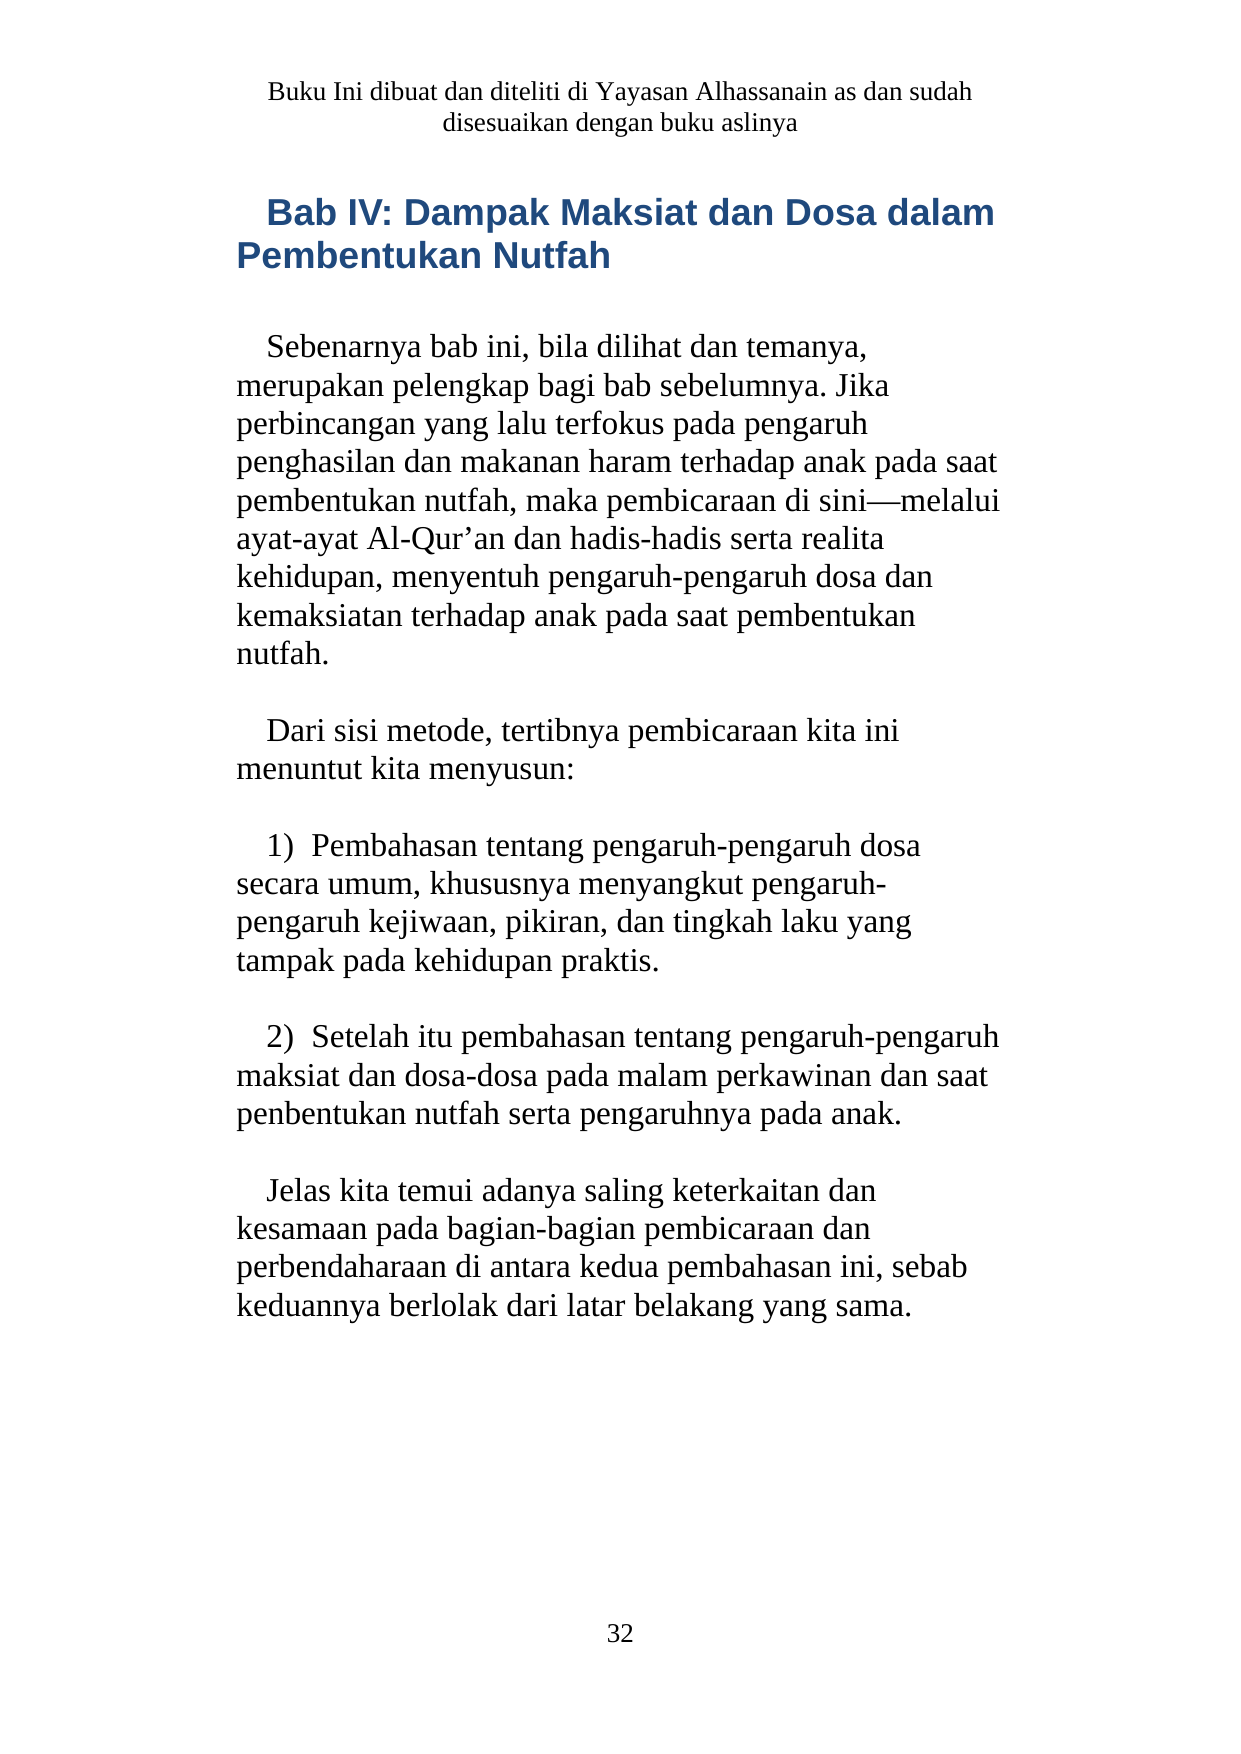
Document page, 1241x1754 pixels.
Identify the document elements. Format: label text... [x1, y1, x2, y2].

text Sebenarnya bab ini, bila dilihat dan temanya, merupakan pelengkap bagi bab sebelumnya. Jika perbincangan yang lalu terfokus pada pengaruh penghasilan dan makanan haram terhadap anak pada saat pembentukan nutfah, maka pembicaraan di sini―melalui ayat-ayat Al-Qur’an dan hadis-hadis serta realita kehidupan, menyentuh pengaruh-pengaruh dosa dan kemaksiatan terhadap anak pada saat pembentukan nutfah. [236, 327, 1004, 672]
subtitle Bab IV: Dampak Maksiat dan Dosa dalam Pembentukan Nutfah [236, 190, 1004, 276]
text 1) Pembahasan tentang pengaruh-pengaruh dosa secara umum, khususnya menyangkut pengaruh-pengaruh kejiwaan, pikiran, dan tingkah laku yang tampak pada kehidupan praktis. [236, 825, 1004, 978]
text Jelas kita temui adanya saling keterkaitan dan kesamaan pada bagian-bagian pembicaraan dan perbendaharaan di antara kedua pembahasan ini, sebab keduannya berlolak dari latar belakang yang sama. [236, 1170, 1004, 1323]
text Dari sisi metode, tertibnya pembicaraan kita ini menuntut kita menyusun: [236, 710, 1004, 787]
text 2) Setelah itu pembahasan tentang pengaruh-pengaruh maksiat dan dosa-dosa pada malam perkawinan dan saat penbentukan nutfah serta pengaruhnya pada anak. [236, 1017, 1004, 1132]
